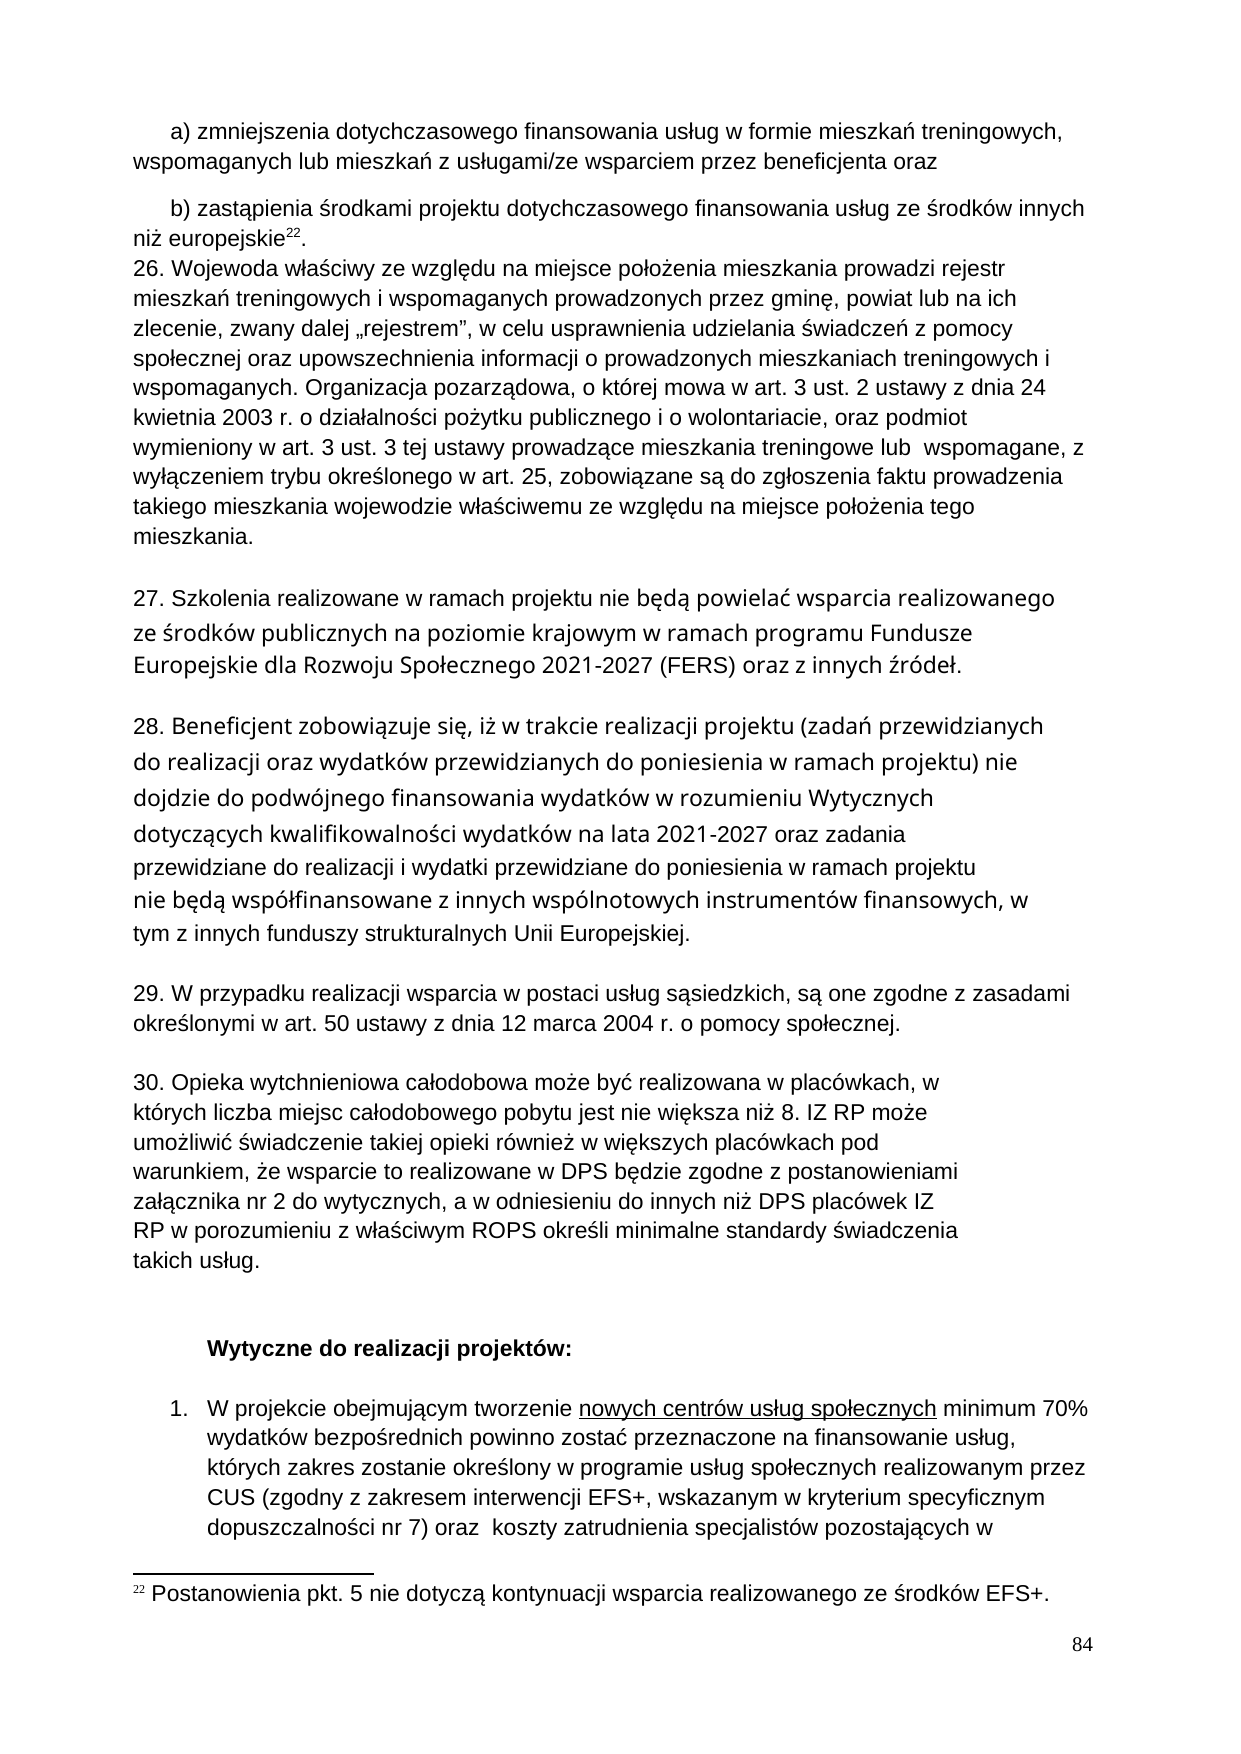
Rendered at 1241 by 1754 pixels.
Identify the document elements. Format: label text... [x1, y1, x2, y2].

text 28. Beneficjent zobowiązuje się, iż w trakcie realizacji projektu (zadań przewidzianych [133, 710, 1092, 741]
text 30. Opieka wytchnieniowa całodobowa może być realizowana w placówkach, w [133, 1069, 1092, 1095]
list a) zmniejszenia dotychczasowego finansowania usług w formie mieszkań treningowych, wspomaganych lub mieszkań z usługami/ze wsparciem przez beneficjenta oraz [133, 118, 1092, 175]
text 27. Szkolenia realizowane w ramach projektu nie będą powielać wsparcia realizowanego [133, 582, 1092, 613]
text załącznika nr 2 do wytycznych, a w odniesieniu do innych niż DPS placówek IZ [133, 1188, 1092, 1214]
text warunkiem, że wsparcie to realizowane w DPS będzie zgodne z postanowieniami [133, 1158, 1092, 1184]
text takich usług. [133, 1247, 1092, 1273]
text przewidziane do realizacji i wydatki przewidziane do poniesienia w ramach projektu [133, 854, 1092, 880]
text ze środków publicznych na poziomie krajowym w ramach programu Fundusze [133, 617, 1092, 648]
text Wytyczne do realizacji projektów: [207, 1335, 1092, 1362]
text umożliwić świadczenie takiej opieki również w większych placówkach pod [133, 1128, 1092, 1155]
text Europejskie dla Rozwoju Społecznego 2021-2027 (FERS) oraz z innych źródeł. [133, 648, 1092, 680]
text RP w porozumieniu z właściwym ROPS określi minimalne standardy świadczenia [133, 1217, 1092, 1244]
text nie będą współfinansowane z innych wspólnotowych instrumentów finansowych, w [133, 884, 1092, 915]
list b) zastąpienia środkami projektu dotychczasowego finansowania usług ze środków innych niż europejskie. [133, 195, 1092, 252]
text tym z innych funduszy strukturalnych Unii Europejskiej. [133, 920, 1092, 946]
text dotyczących kwalifikowalności wydatków na lata 2021-2027 oraz zadania [133, 818, 1092, 849]
text dojdzie do podwójnego finansowania wydatków w rozumieniu Wytycznych [133, 782, 1092, 813]
text do realizacji oraz wydatków przewidzianych do poniesienia w ramach projektu) nie [133, 746, 1092, 777]
text 26. Wojewoda właściwy ze względu na miejsce położenia mieszkania prowadzi rejestr mieszkań treningowych i wspomaganych prowadzonych przez gminę, powiat lub na ich zlecenie, zwany dalej „rejestrem”, w celu usprawnienia udzielania świadczeń z pomocy społecznej oraz upowszechnienia informacji o prowadzonych mieszkaniach treningowych i wspomaganych. Organizacja pozarządowa, o której mowa w art. 3 ust. 2 ustawy z dnia 24 kwietnia 2003 r. o działalności pożytku publicznego i o wolontariacie, oraz podmiot wymieniony w art. 3 ust. 3 tej ustawy prowadzące mieszkania treningowe lub wspomagane, z wyłączeniem trybu określonego w art. 25, zobowiązane są do zgłoszenia faktu prowadzenia takiego mieszkania wojewodzie właściwemu ze względu na miejsce położenia tego mieszkania. [133, 255, 1092, 549]
text których liczba miejsc całodobowego pobytu jest nie większa niż 8. IZ RP może [133, 1099, 1092, 1125]
text 29. W przypadku realizacji wsparcia w postaci usług sąsiedzkich, są one zgodne z zasadami określonymi w art. 50 ustawy z dnia 12 marca 2004 r. o pomocy społecznej. [133, 980, 1092, 1036]
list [169, 1395, 1092, 1540]
